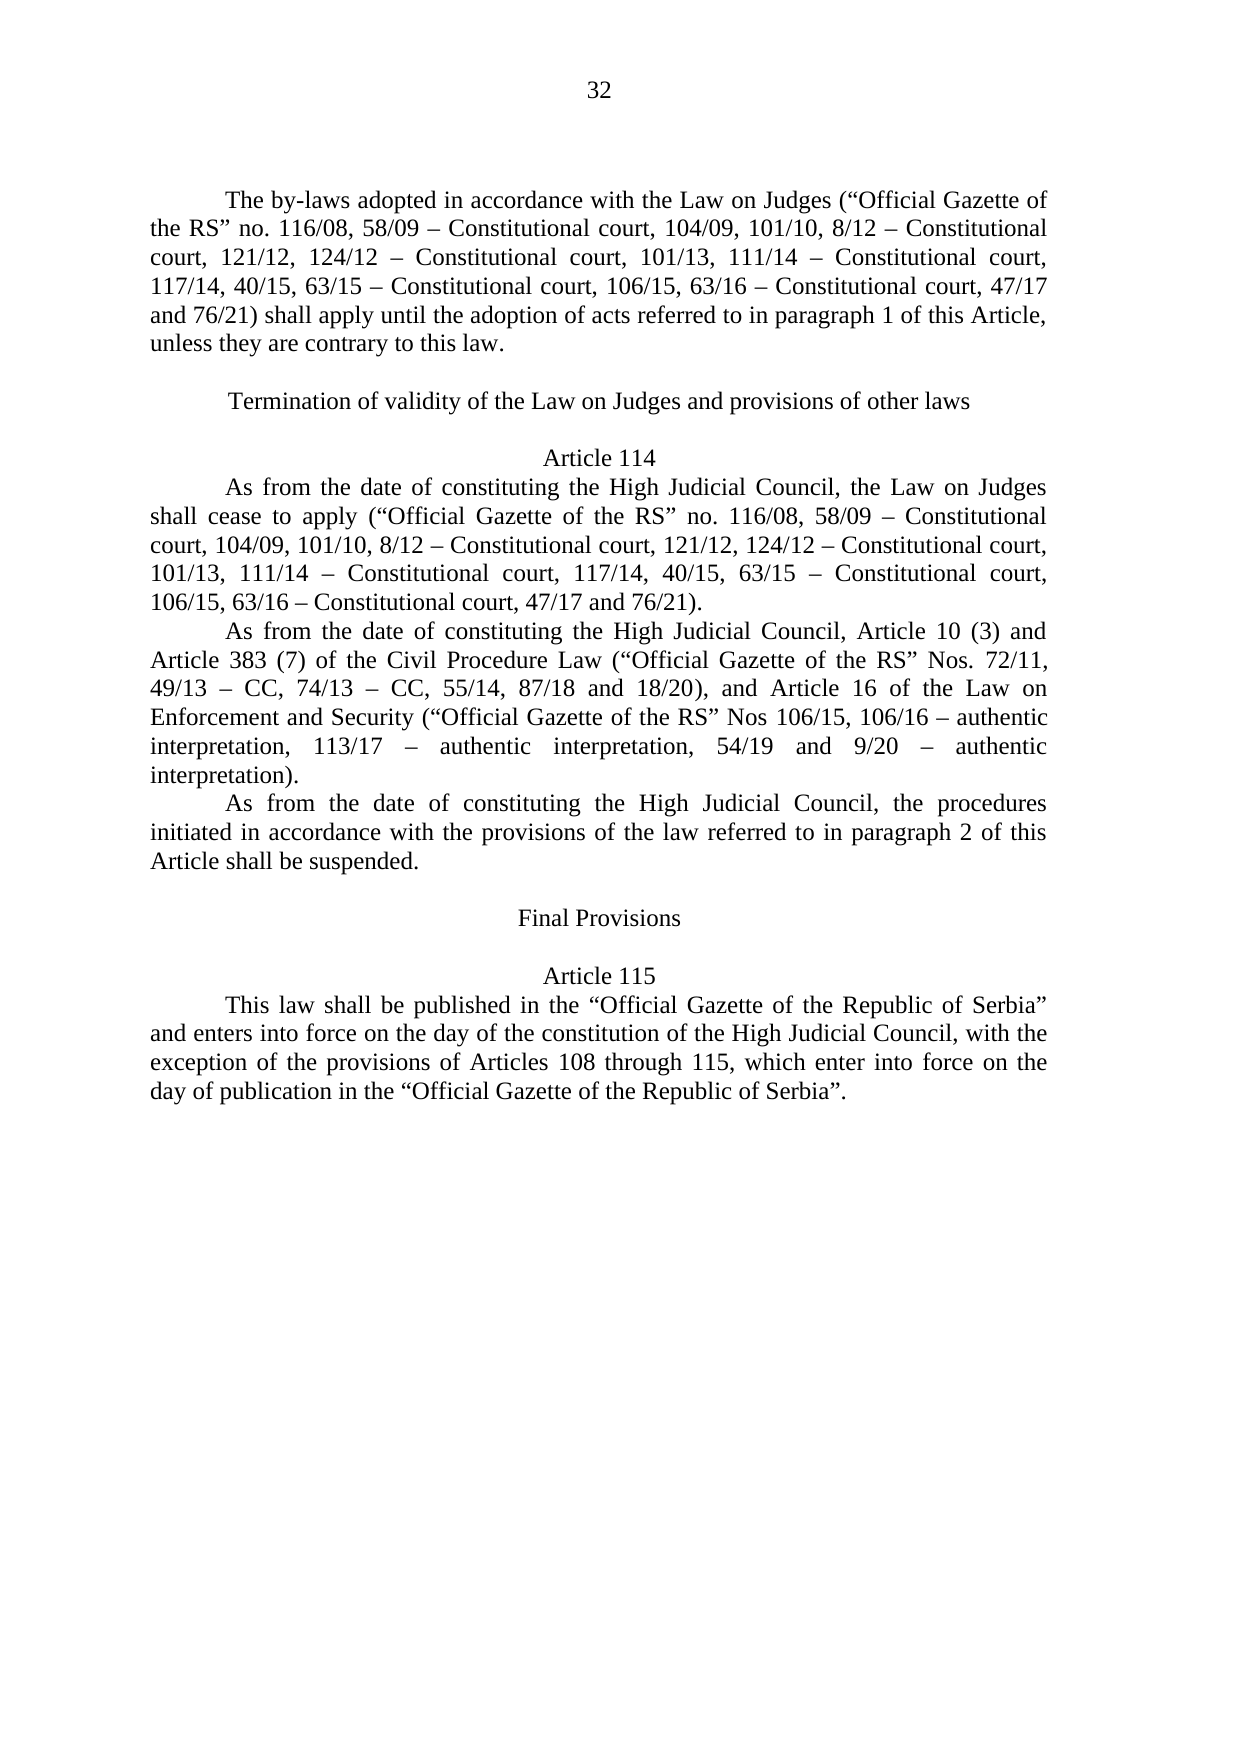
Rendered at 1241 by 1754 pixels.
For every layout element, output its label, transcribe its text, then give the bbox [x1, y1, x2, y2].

text Article 115 [150, 961, 1048, 990]
text Termination of validity of the Law on Judges and provisions of other laws [150, 386, 1048, 415]
text This law shall be published in the “Official Gazette of the Republic of Serbia” and enters into force on the day of the constitution of the High Judicial Council, with the exception of the provisions of Articles 108 through 115, which enter into force on the day of publication in the “Official Gazette of the Republic of Serbia”. [150, 990, 1048, 1105]
text As from the date of constituting the High Judicial Council, the procedures initiated in accordance with the provisions of the law referred to in paragraph 2 of this Article shall be suspended. [150, 788, 1048, 875]
text The by-laws adopted in accordance with the Law on Judges (“Official Gazette of the RS” no. 116/08, 58/09 – Constitutional court, 104/09, 101/10, 8/12 – Constitutional court, 121/12, 124/12 – Constitutional court, 101/13, 111/14 – Constitutional court, 117/14, 40/15, 63/15 – Constitutional court, 106/15, 63/16 – Constitutional court, 47/17 and 76/21) shall apply until the adoption of acts referred to in paragraph 1 of this Article, unless they are contrary to this law. [150, 185, 1048, 357]
text Article 114 [150, 443, 1048, 472]
text As from the date of constituting the High Judicial Council, the Law on Judges shall cease to apply (“Official Gazette of the RS” no. 116/08, 58/09 – Constitutional court, 104/09, 101/10, 8/12 – Constitutional court, 121/12, 124/12 – Constitutional court, 101/13, 111/14 – Constitutional court, 117/14, 40/15, 63/15 – Constitutional court, 106/15, 63/16 – Constitutional court, 47/17 and 76/21). [150, 472, 1048, 616]
text As from the date of constituting the High Judicial Council, Article 10 (3) and Article 383 (7) of the Civil Procedure Law (“Official Gazette of the RS” Nos. 72/11, 49/13 ‒ CC, 74/13 ‒ CC, 55/14, 87/18 and 18/20), and Article 16 of the Law on Enforcement and Security (“Official Gazette of the RS” Nos 106/15, 106/16 ‒ authentic interpretation, 113/17 ‒ authentic interpretation, 54/19 and 9/20 ‒ authentic interpretation). [150, 616, 1048, 788]
text Final Provisions [150, 903, 1048, 932]
